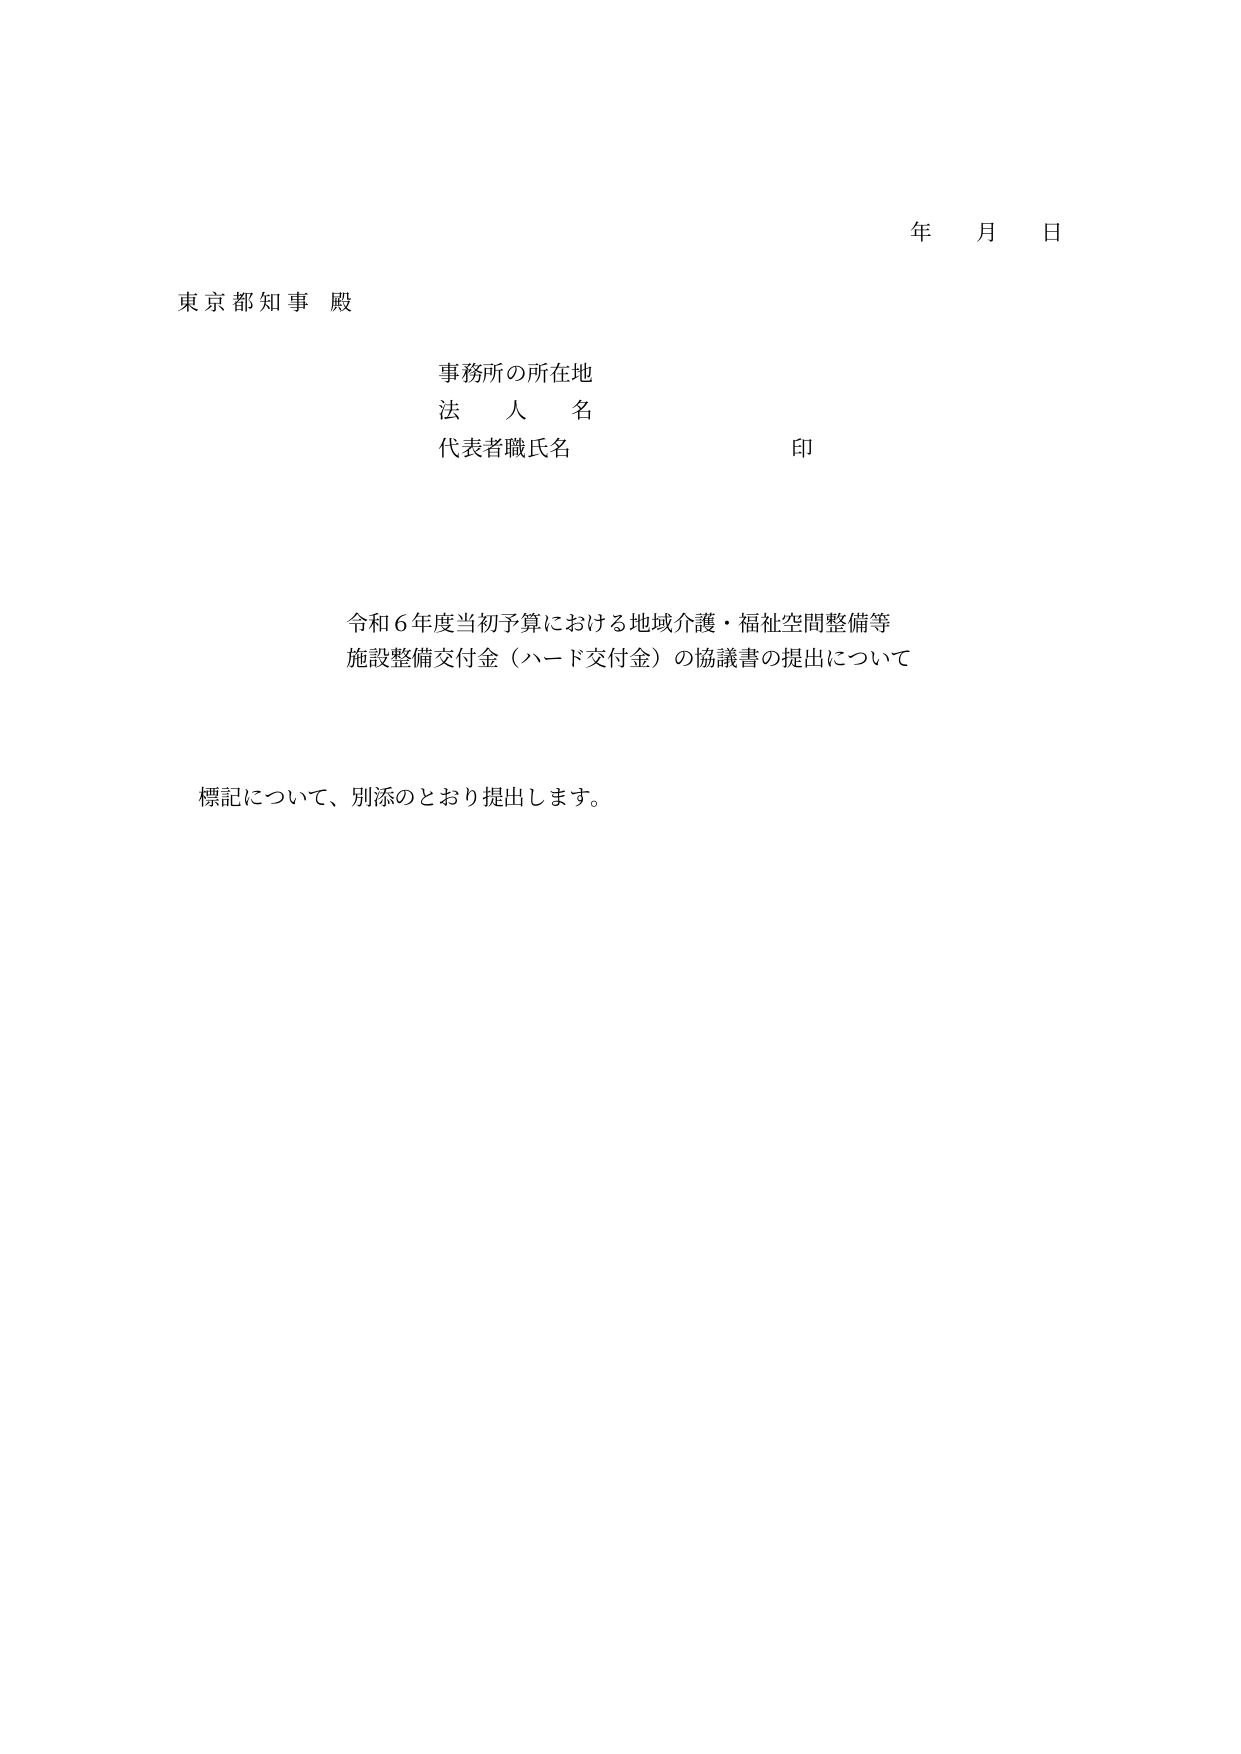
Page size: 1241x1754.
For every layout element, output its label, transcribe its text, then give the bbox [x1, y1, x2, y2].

text 年 月 日 [177, 212, 1063, 247]
text 東 京 都 知 事 殿 [177, 281, 1063, 316]
text 代表者職氏名 印 [177, 426, 1063, 464]
text 令和６年度当初予算における地域介護・福祉空間整備等 [325, 603, 1063, 638]
text 標記について、別添のとおり提出します。 [177, 777, 1063, 812]
text 事務所の所在地 [177, 351, 1063, 389]
text 施設整備交付金（ハード交付金）の協議書の提出について [325, 638, 1063, 673]
text 法 人 名 [177, 389, 1063, 426]
